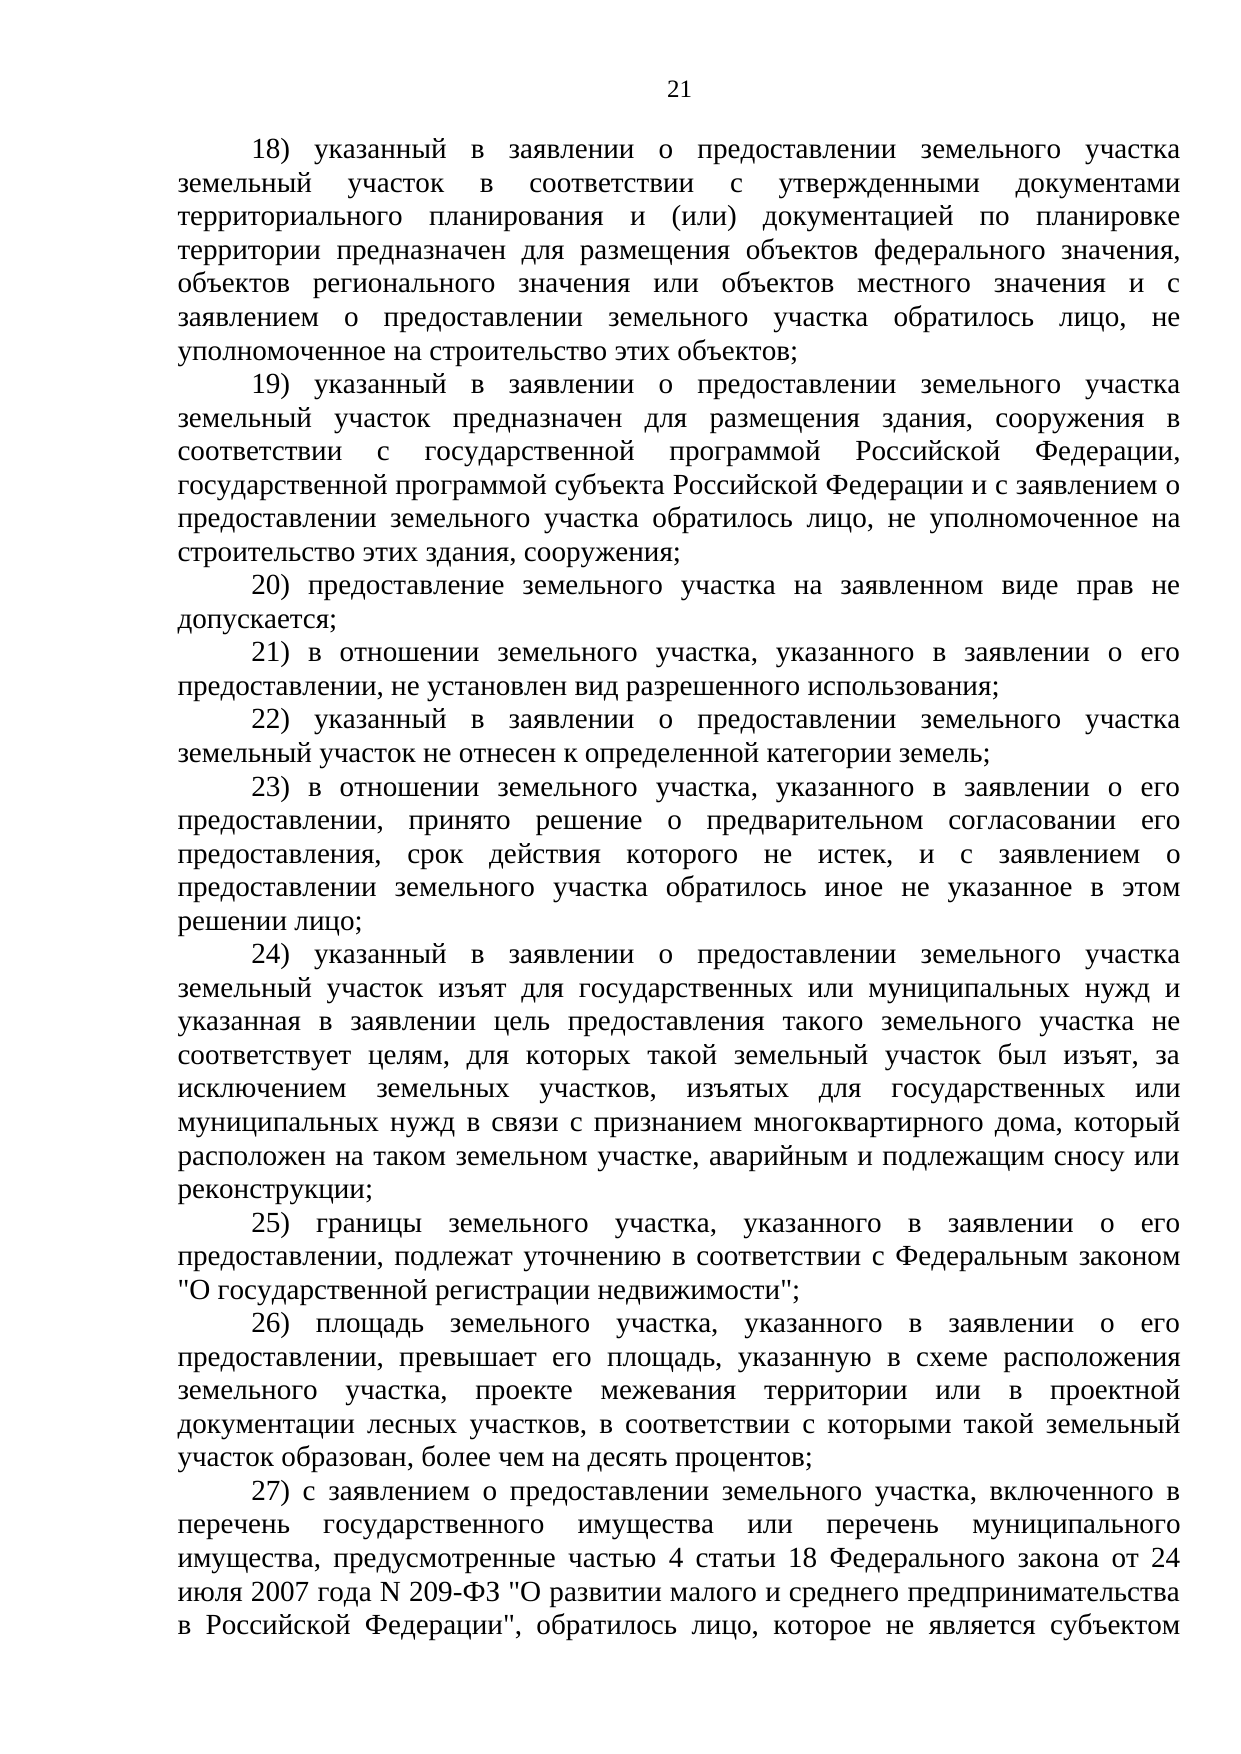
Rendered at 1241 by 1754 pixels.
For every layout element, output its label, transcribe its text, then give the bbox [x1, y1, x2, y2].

text 23) в отношении земельного участка, указанного в заявлении о его предоставлении, принято решение о предварительном согласовании его предоставления, срок действия которого не истек, и с заявлением о предоставлении земельного участка обратилось иное не указанное в этом решении лицо; [177, 769, 1181, 936]
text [177, 1473, 1181, 1641]
text 26) площадь земельного участка, указанного в заявлении о его предоставлении, превышает его площадь, указанную в схеме расположения земельного участка, проекте межевания территории или в проектной документации лесных участков, в соответствии с которыми такой земельный участок образован, более чем на десять процентов; [177, 1305, 1181, 1473]
text 21) в отношении земельного участка, указанного в заявлении о его предоставлении, не установлен вид разрешенного использования; [177, 634, 1181, 702]
text 18) указанный в заявлении о предоставлении земельного участка земельный участок в соответствии с утвержденными документами территориального планирования и (или) документацией по планировке территории предназначен для размещения объектов федерального значения, объектов регионального значения или объектов местного значения и с заявлением о предоставлении земельного участка обратилось лицо, не уполномоченное на строительство этих объектов; [177, 131, 1181, 366]
text 22) указанный в заявлении о предоставлении земельного участка земельный участок не отнесен к определенной категории земель; [177, 702, 1181, 769]
text 25) границы земельного участка, указанного в заявлении о его предоставлении, подлежат уточнению в соответствии с Федеральным законом "О государственной регистрации недвижимости"; [177, 1205, 1181, 1305]
text 19) указанный в заявлении о предоставлении земельного участка земельный участок предназначен для размещения здания, сооружения в соответствии с государственной программой Российской Федерации, государственной программой субъекта Российской Федерации и с заявлением о предоставлении земельного участка обратилось лицо, не уполномоченное на строительство этих здания, сооружения; [177, 366, 1181, 567]
text 24) указанный в заявлении о предоставлении земельного участка земельный участок изъят для государственных или муниципальных нужд и указанная в заявлении цель предоставления такого земельного участка не соответствует целям, для которых такой земельный участок был изъят, за исключением земельных участков, изъятых для государственных или муниципальных нужд в связи с признанием многоквартирного дома, который расположен на таком земельном участке, аварийным и подлежащим сносу или реконструкции; [177, 936, 1181, 1205]
text 20) предоставление земельного участка на заявленном виде прав не допускается; [177, 567, 1181, 634]
